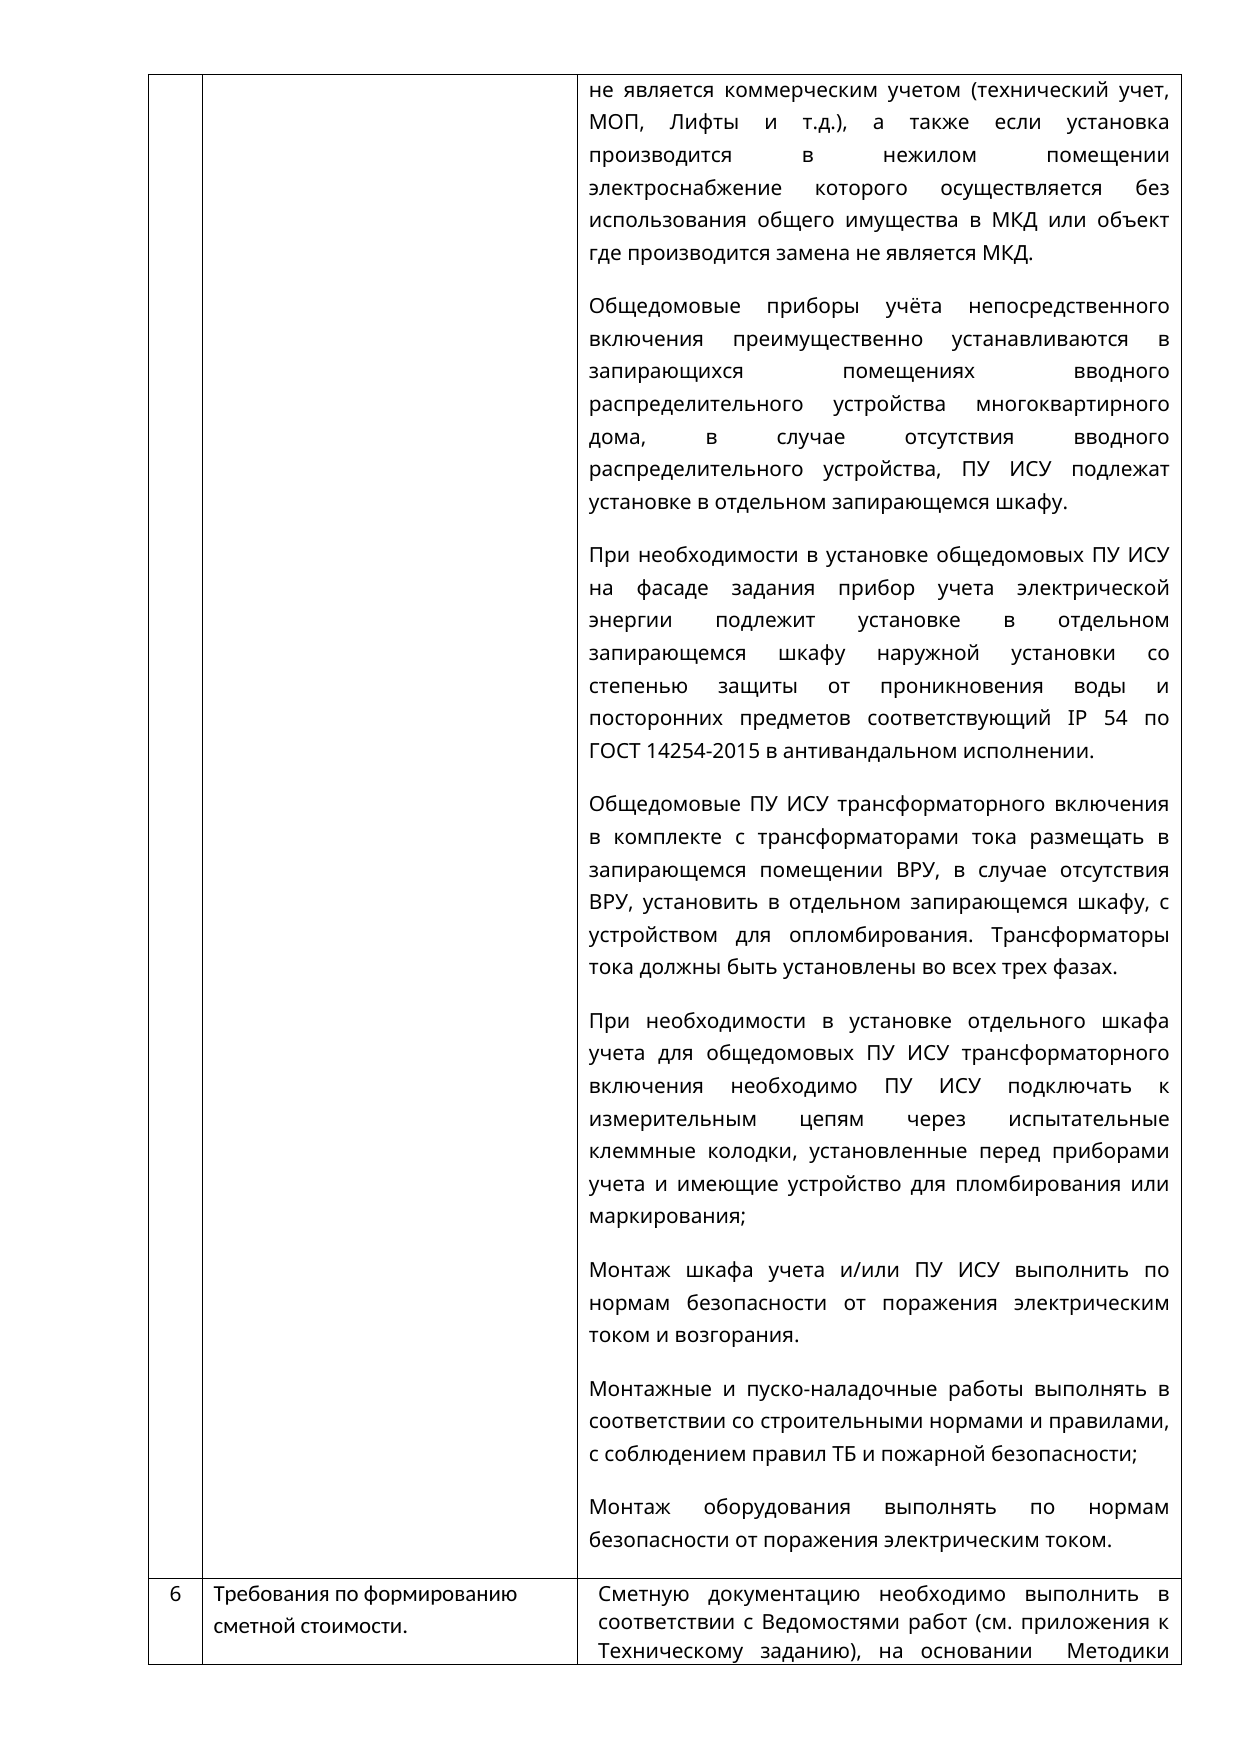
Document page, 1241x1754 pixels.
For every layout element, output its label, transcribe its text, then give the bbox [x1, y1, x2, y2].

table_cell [203, 75, 577, 1578]
table_cell 6 [149, 1579, 202, 1664]
table_cell 5 [149, 75, 202, 1578]
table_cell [578, 1579, 1181, 1664]
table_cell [578, 75, 1181, 1578]
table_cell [203, 1579, 577, 1664]
